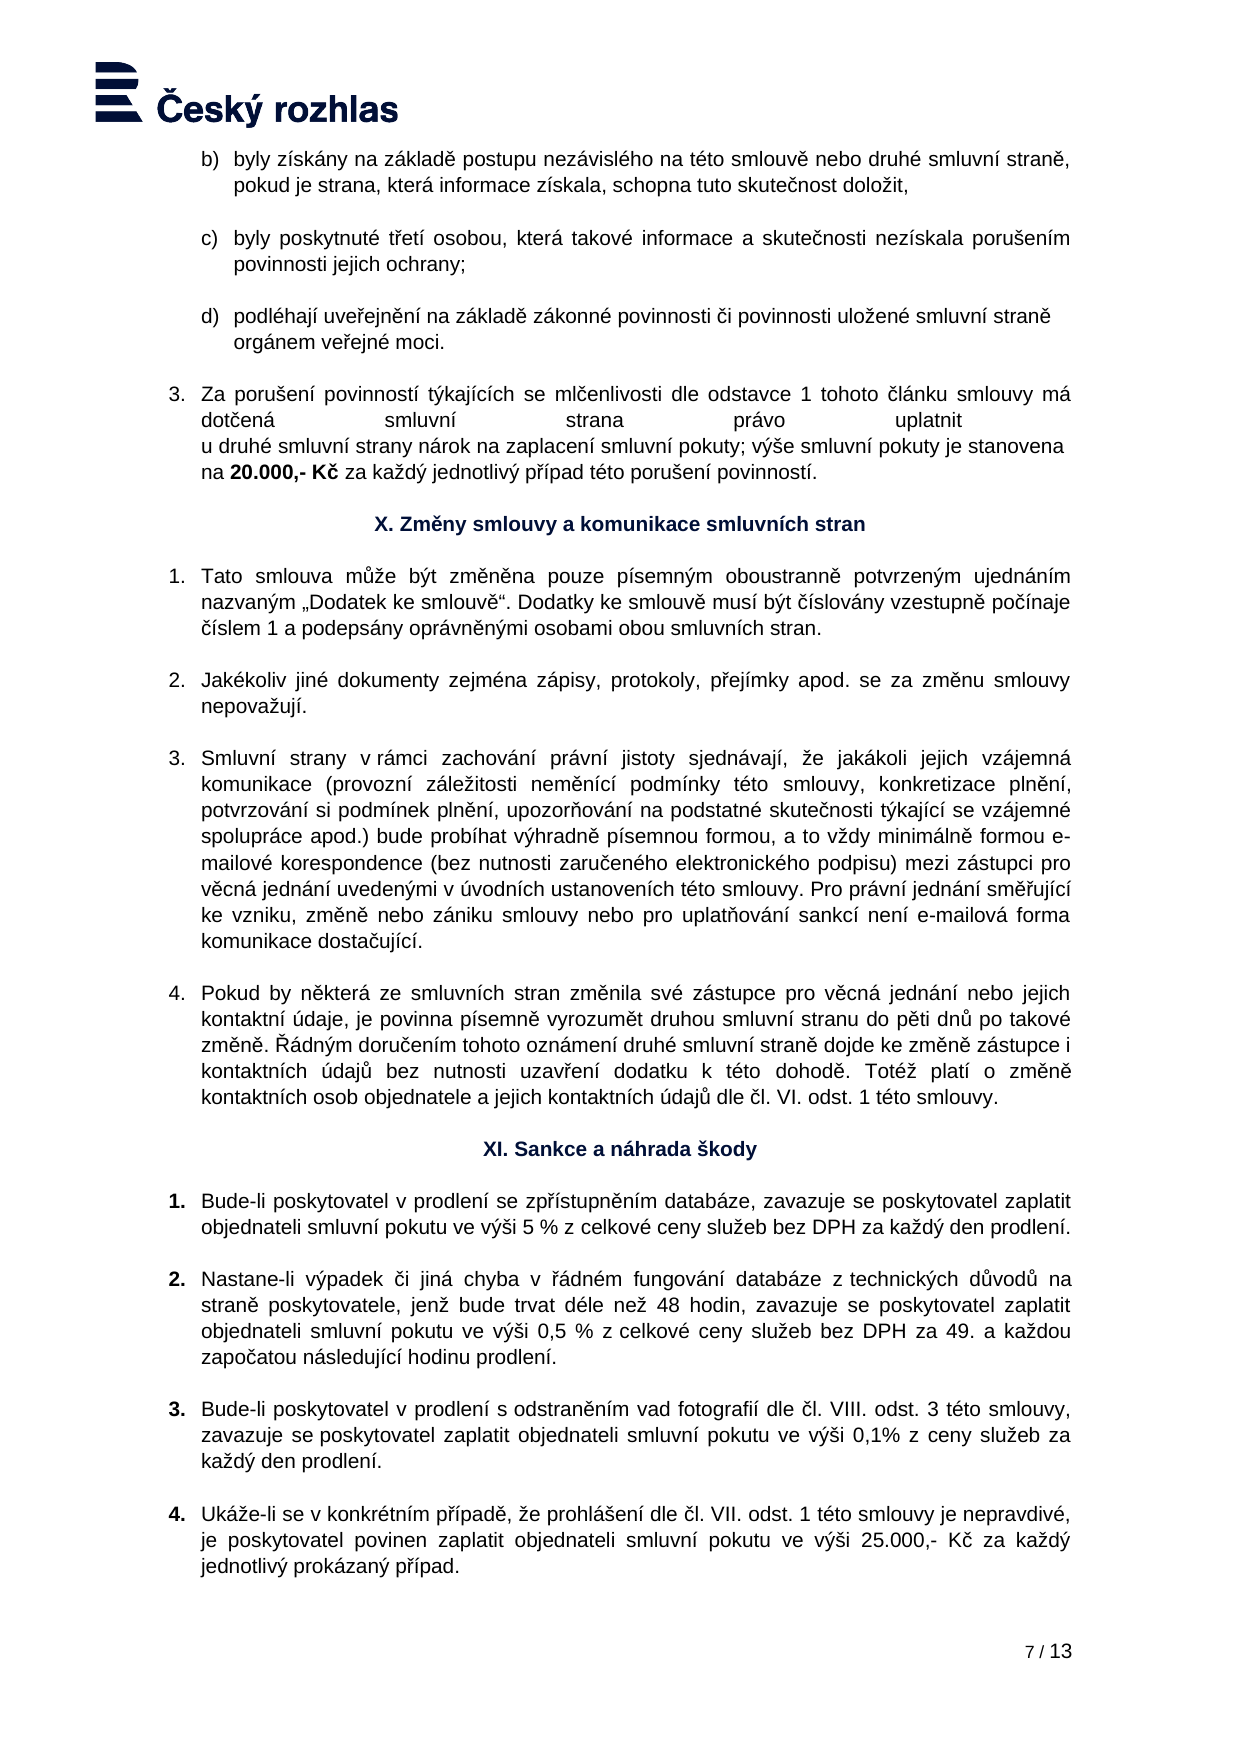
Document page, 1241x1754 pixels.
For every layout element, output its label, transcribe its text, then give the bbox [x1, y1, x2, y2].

list Ukáže-li se v konkrétním případě, že prohlášení dle čl. VII. odst. 1 této smlouvy je nepravdivé, je poskytovatel povinen zaplatit objednateli smluvní pokutu ve výši 25.000,- Kč za každý jednotlivý prokázaný případ. [168, 1500, 1072, 1578]
list Bude-li poskytovatel v prodlení se zpřístupněním databáze, zavazuje se poskytovatel zaplatit objednateli smluvní pokutu ve výši 5 % z celkové ceny služeb bez DPH za každý den prodlení. [168, 1188, 1072, 1240]
list podléhají uveřejnění na základě zákonné povinnosti či povinnosti uložené smluvní straně orgánem veřejné moci. [201, 302, 1072, 354]
list Tato smlouva může být změněna pouze písemným oboustranně potvrzeným ujednáním nazvaným „Dodatek ke smlouvě“. Dodatky ke smlouvě musí být číslovány vzestupně počínaje číslem 1 a podepsány oprávněnými osobami obou smluvních stran. [168, 563, 1072, 641]
list Jakékoliv jiné dokumenty zejména zápisy, protokoly, přejímky apod. se za změnu smlouvy nepovažují. [168, 667, 1072, 719]
list byly získány na základě postupu nezávislého na této smlouvě nebo druhé smluvní straně, pokud je strana, která informace získala, schopna tuto skutečnost doložit, [201, 146, 1072, 198]
list Pokud by některá ze smluvních stran změnila své zástupce pro věcná jednání nebo jejich kontaktní údaje, je povinna písemně vyrozumět druhou smluvní stranu do pěti dnů po takové změně. Řádným doručením tohoto oznámení druhé smluvní straně dojde ke změně zástupce i kontaktních údajů bez nutnosti uzavření dodatku k této dohodě. Totéž platí o změně kontaktních osob objednatele a jejich kontaktních údajů dle čl. VI. odst. 1 této smlouvy. [168, 979, 1072, 1109]
list Nastane-li výpadek či jiná chyba v řádném fungování databáze z technických důvodů na straně poskytovatele, jenž bude trvat déle než 48 hodin, zavazuje se poskytovatel zaplatit objednateli smluvní pokutu ve výši 0,5 % z celkové ceny služeb bez DPH za 49. a každou započatou následující hodinu prodlení. [168, 1266, 1072, 1370]
subtitle Sankce a náhrada škody [168, 1136, 1072, 1162]
list Za porušení povinností týkajících se mlčenlivosti dle odstavce 1 tohoto článku smlouvy má dotčená smluvní strana právo uplatnit u druhé smluvní strany nárok na zaplacení smluvní pokuty; výše smluvní pokuty je stanovena na 20.000,- Kč za každý jednotlivý případ této porušení povinností. [168, 380, 1072, 484]
list Smluvní strany v rámci zachování právní jistoty sjednávají, že jakákoli jejich vzájemná komunikace (provozní záležitosti neměnící podmínky této smlouvy, konkretizace plnění, potvrzování si podmínek plnění, upozorňování na podstatné skutečnosti týkající se vzájemné spolupráce apod.) bude probíhat výhradně písemnou formou, a to vždy minimálně formou e-mailové korespondence (bez nutnosti zaručeného elektronického podpisu) mezi zástupci pro věcná jednání uvedenými v úvodních ustanoveních této smlouvy. Pro právní jednání směřující ke vzniku, změně nebo zániku smlouvy nebo pro uplatňování sankcí není e-mailová forma komunikace dostačující. [168, 745, 1072, 953]
picture [95, 62, 398, 128]
subtitle Změny smlouvy a komunikace smluvních stran [168, 511, 1072, 537]
list byly poskytnuté třetí osobou, která takové informace a skutečnosti nezískala porušením povinnosti jejich ochrany; [201, 224, 1072, 276]
list Bude-li poskytovatel v prodlení s odstraněním vad fotografií dle čl. VIII. odst. 3 této smlouvy, zavazuje se poskytovatel zaplatit objednateli smluvní pokutu ve výši 0,1% z ceny služeb za každý den prodlení. [168, 1396, 1072, 1474]
